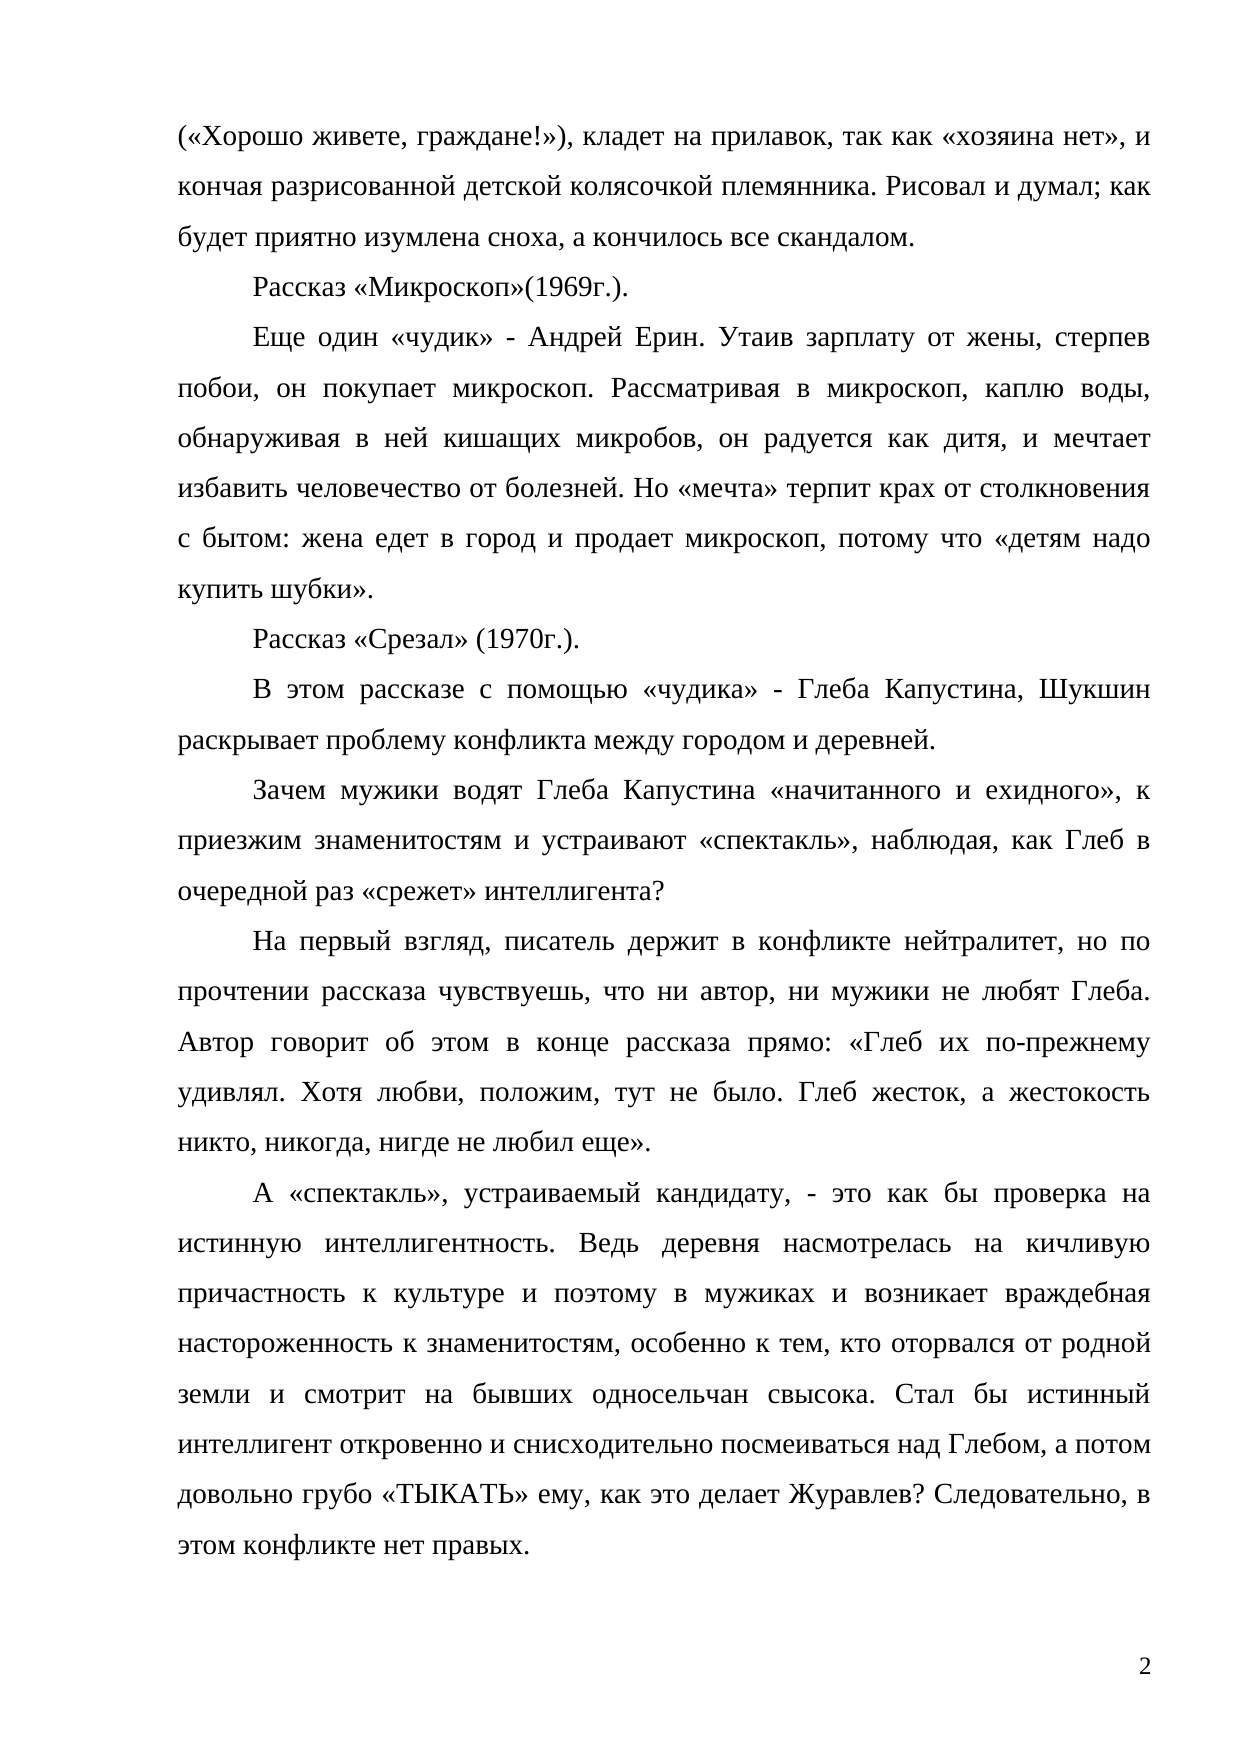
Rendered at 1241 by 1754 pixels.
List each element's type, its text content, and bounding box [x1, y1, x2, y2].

text Зачем мужики водят Глеба Капустина «начитанного и ехидного», к приезжим знаменитостям и устраивают «спектакль», наблюдая, как Глеб в очередной раз «срежет» интеллигента? [177, 772, 1152, 906]
text А «спектакль», устраиваемый кандидату, - это как бы проверка на истинную интеллигентность. Ведь деревня насмотрелась на кичливую причастность к культуре и поэтому в мужиках и возникает враждебная настороженность к знаменитостям, особенно к тем, кто оторвался от родной земли и смотрит на бывших односельчан свысока. Стал бы истинный интеллигент откровенно и снисходительно посмеиваться над Глебом, а потом довольно грубо «ТЫКАТЬ» ему, как это делает Журавлев? Следовательно, в этом конфликте нет правых. [177, 1175, 1152, 1560]
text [177, 118, 1152, 252]
text На первый взгляд, писатель держит в конфликте нейтралитет, но по прочтении рассказа чувствуешь, что ни автор, ни мужики не любят Глеба. Автор говорит об этом в конце рассказа прямо: «Глеб их по-прежнему удивлял. Хотя любви, положим, тут не было. Глеб жесток, а жестокость никто, никогда, нигде не любил еще». [177, 923, 1152, 1158]
text Еще один «чудик» - Андрей Ерин. Утаив зарплату от жены, стерпев побои, он покупает микроскоп. Рассматривая в микроскоп, каплю воды, обнаруживая в ней кишащих микробов, он радуется как дитя, и мечтает избавить человечество от болезней. Но «мечта» терпит крах от столкновения с бытом: жена едет в город и продает микроскоп, потому что «детям надо купить шубки». [177, 319, 1152, 604]
text Рассказ «Срезал» (1970г.). [177, 621, 1152, 655]
text В этом рассказе с помощью «чудика» - Глеба Капустина, Шукшин раскрывает проблему конфликта между городом и деревней. [177, 672, 1152, 755]
text Рассказ «Микроскоп»(1969г.). [177, 269, 1152, 303]
